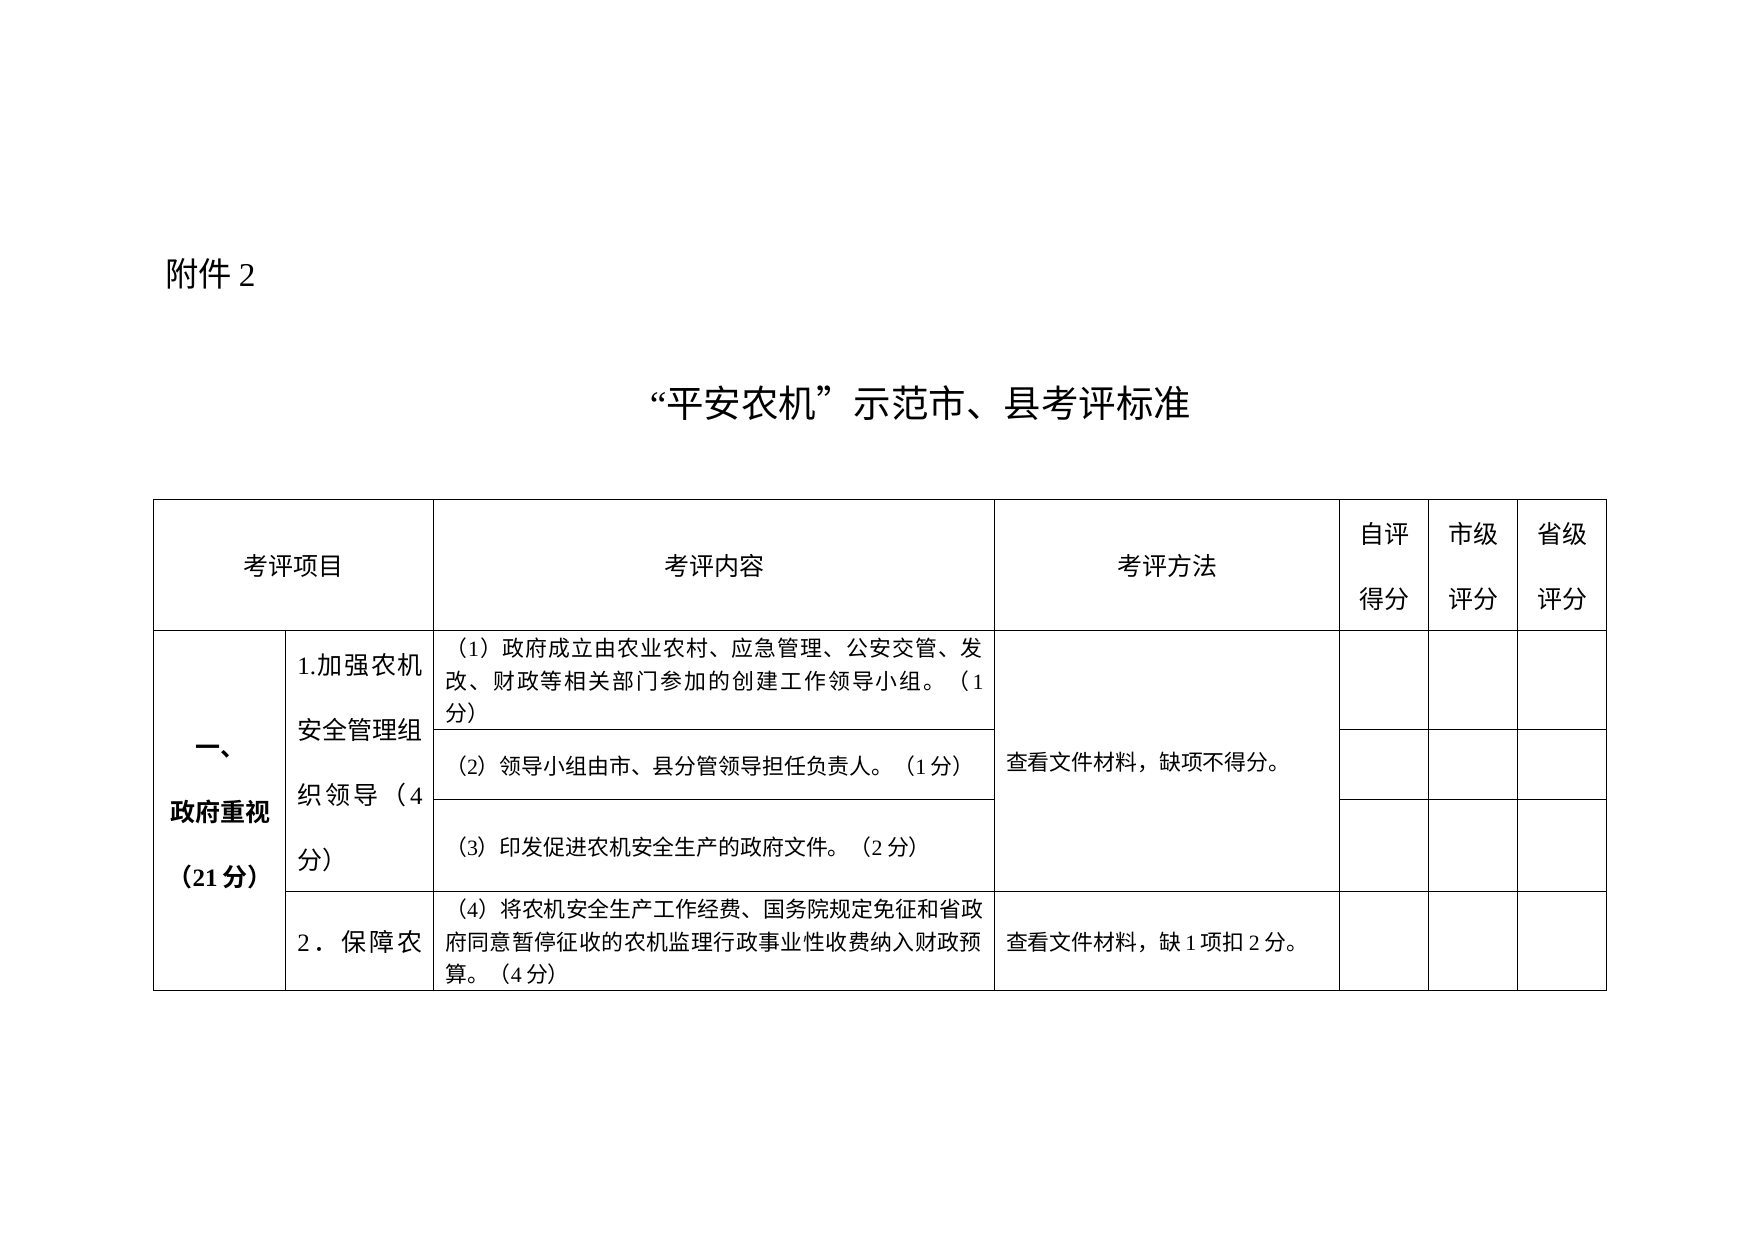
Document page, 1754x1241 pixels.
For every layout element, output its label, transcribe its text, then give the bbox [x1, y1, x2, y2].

table_cell 1.加强农机安全管理组织领导（4分） [286, 631, 433, 891]
table_cell 查看文件材料，缺项不得分。 [995, 631, 1339, 891]
table_cell （4）将农机安全生产工作经费、国务院规定免征和省政府同意暂停征收的农机监理行政事业性收费纳入财政预算。（4分） [434, 892, 994, 989]
table_cell （1）政府成立由农业农村、应急管理、公安交管、发改、财政等相关部门参加的创建工作领导小组。（1分） [434, 631, 994, 728]
table_header 市级评分 [1429, 500, 1517, 630]
text “平安农机”示范市、县考评标准 [165, 369, 1600, 434]
table_cell [1429, 800, 1517, 891]
table_cell [1518, 730, 1606, 799]
table_cell [1518, 631, 1606, 728]
table_header 省级评分 [1518, 500, 1606, 630]
table_cell [1340, 800, 1428, 891]
table_cell [1429, 631, 1517, 728]
table_cell 一、 政府重视 （21分） [154, 631, 285, 989]
table_header 考评内容 [434, 500, 994, 630]
table_header 考评项目 [154, 500, 433, 630]
table_cell [1340, 631, 1428, 728]
table_cell [1340, 730, 1428, 799]
table_header 考评方法 [995, 500, 1339, 630]
table_cell [1340, 892, 1428, 989]
table_cell [1429, 892, 1517, 989]
table_cell [1429, 730, 1517, 799]
table_cell [1518, 800, 1606, 891]
table_cell [1518, 892, 1606, 989]
text 附件2 [165, 239, 1600, 304]
table_header 自评得分 [1340, 500, 1428, 630]
table_cell 2．保障农机安全的财政投入（8分） [286, 892, 433, 989]
table_cell （2）领导小组由市、县分管领导担任负责人。（1分） [434, 730, 994, 799]
table_cell 查看文件材料，缺1项扣2分。 [995, 892, 1339, 989]
table_cell （3）印发促进农机安全生产的政府文件。（2分） [434, 800, 994, 891]
